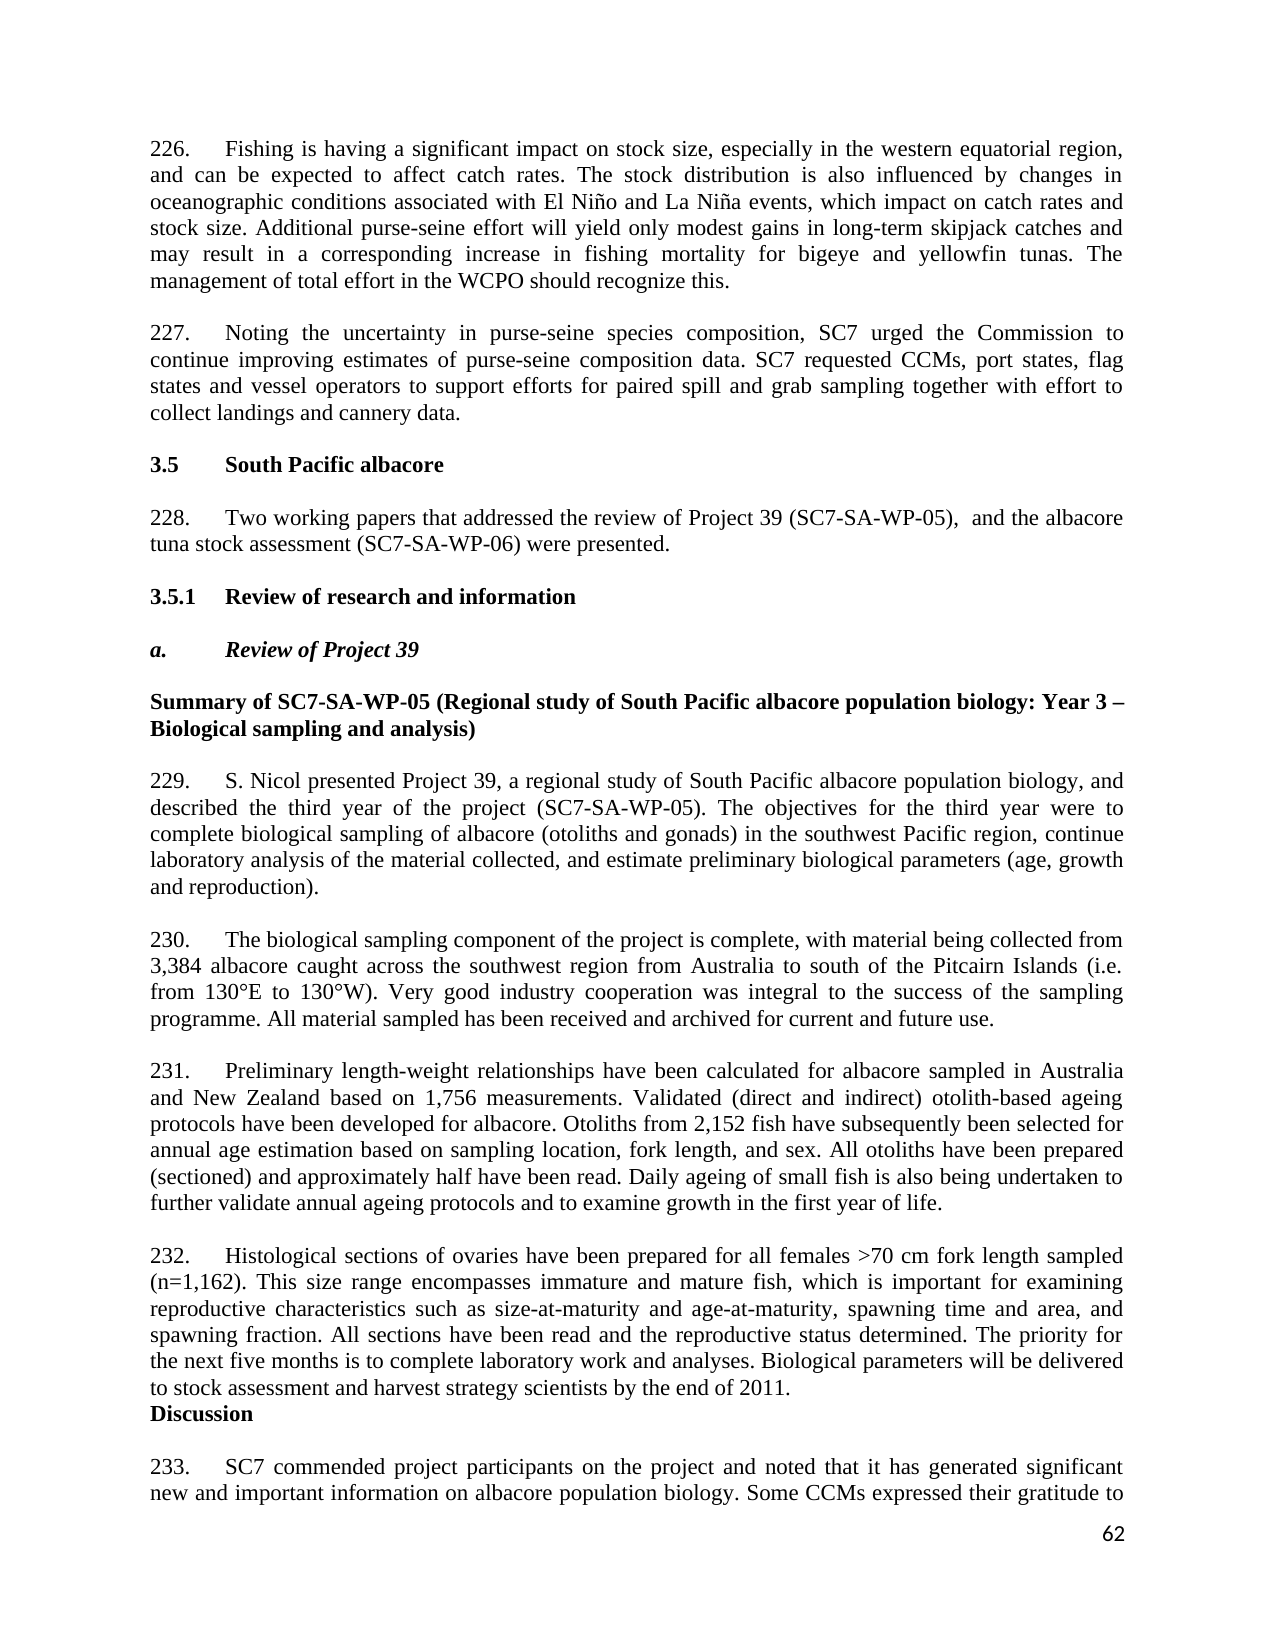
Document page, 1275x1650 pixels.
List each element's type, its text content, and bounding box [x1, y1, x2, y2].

list Review of Project 39 [150, 636, 1125, 662]
list Noting the uncertainty in purse-seine species composition, SC7 urged the Commission to continue improving estimates of purse-seine composition data. SC7 requested CCMs, port states, flag states and vessel operators to support efforts for paired spill and grab sampling together with effort to collect landings and cannery data. [150, 319, 1125, 425]
text 3.5.1 Review of research and information [150, 583, 1125, 609]
text Summary of SC7-SA-WP-05 (Regional study of South Pacific albacore population biology: Year 3 – Biological sampling and analysis) [150, 688, 1125, 741]
text Discussion [150, 1400, 1125, 1426]
list Fishing is having a significant impact on stock size, especially in the western equatorial region, and can be expected to affect catch rates. The stock distribution is also influenced by changes in oceanographic conditions associated with El Niño and La Niña events, which impact on catch rates and stock size. Additional purse-seine effort will yield only modest gains in long-term skipjack catches and may result in a corresponding increase in fishing mortality for bigeye and yellowfin tunas. The management of total effort in the WCPO should recognize this. [150, 135, 1125, 293]
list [150, 1453, 1125, 1505]
list The biological sampling component of the project is complete, with material being collected from 3,384 albacore caught across the southwest region from Australia to south of the Pitcairn Islands (i.e. from 130°E to 130°W). Very good industry cooperation was integral to the success of the sampling programme. All material sampled has been received and archived for current and future use. [150, 926, 1125, 1031]
list S. Nicol presented Project 39, a regional study of South Pacific albacore population biology, and described the third year of the project (SC7-SA-WP-05). The objectives for the third year were to complete biological sampling of albacore (otoliths and gonads) in the southwest Pacific region, continue laboratory analysis of the material collected, and estimate preliminary biological parameters (age, growth and reproduction). [150, 767, 1125, 899]
text 3.5 South Pacific albacore [150, 451, 1125, 478]
list Two working papers that addressed the review of Project 39 (SC7-SA-WP-05), and the albacore tuna stock assessment (SC7-SA-WP-06) were presented. [150, 504, 1125, 557]
list Preliminary length-weight relationships have been calculated for albacore sampled in Australia and New Zealand based on 1,756 measurements. Validated (direct and indirect) otolith-based ageing protocols have been developed for albacore. Otoliths from 2,152 fish have subsequently been selected for annual age estimation based on sampling location, fork length, and sex. All otoliths have been prepared (sectioned) and approximately half have been read. Daily ageing of small fish is also being undertaken to further validate annual ageing protocols and to examine growth in the first year of life. [150, 1057, 1125, 1216]
list Histological sections of ovaries have been prepared for all females >70 cm fork length sampled (n=1,162). This size range encompasses immature and mature fish, which is important for examining reproductive characteristics such as size-at-maturity and age-at-maturity, spawning time and area, and spawning fraction. All sections have been read and the reproductive status determined. The priority for the next five months is to complete laboratory work and analyses. Biological parameters will be delivered to stock assessment and harvest strategy scientists by the end of 2011. [150, 1242, 1125, 1400]
